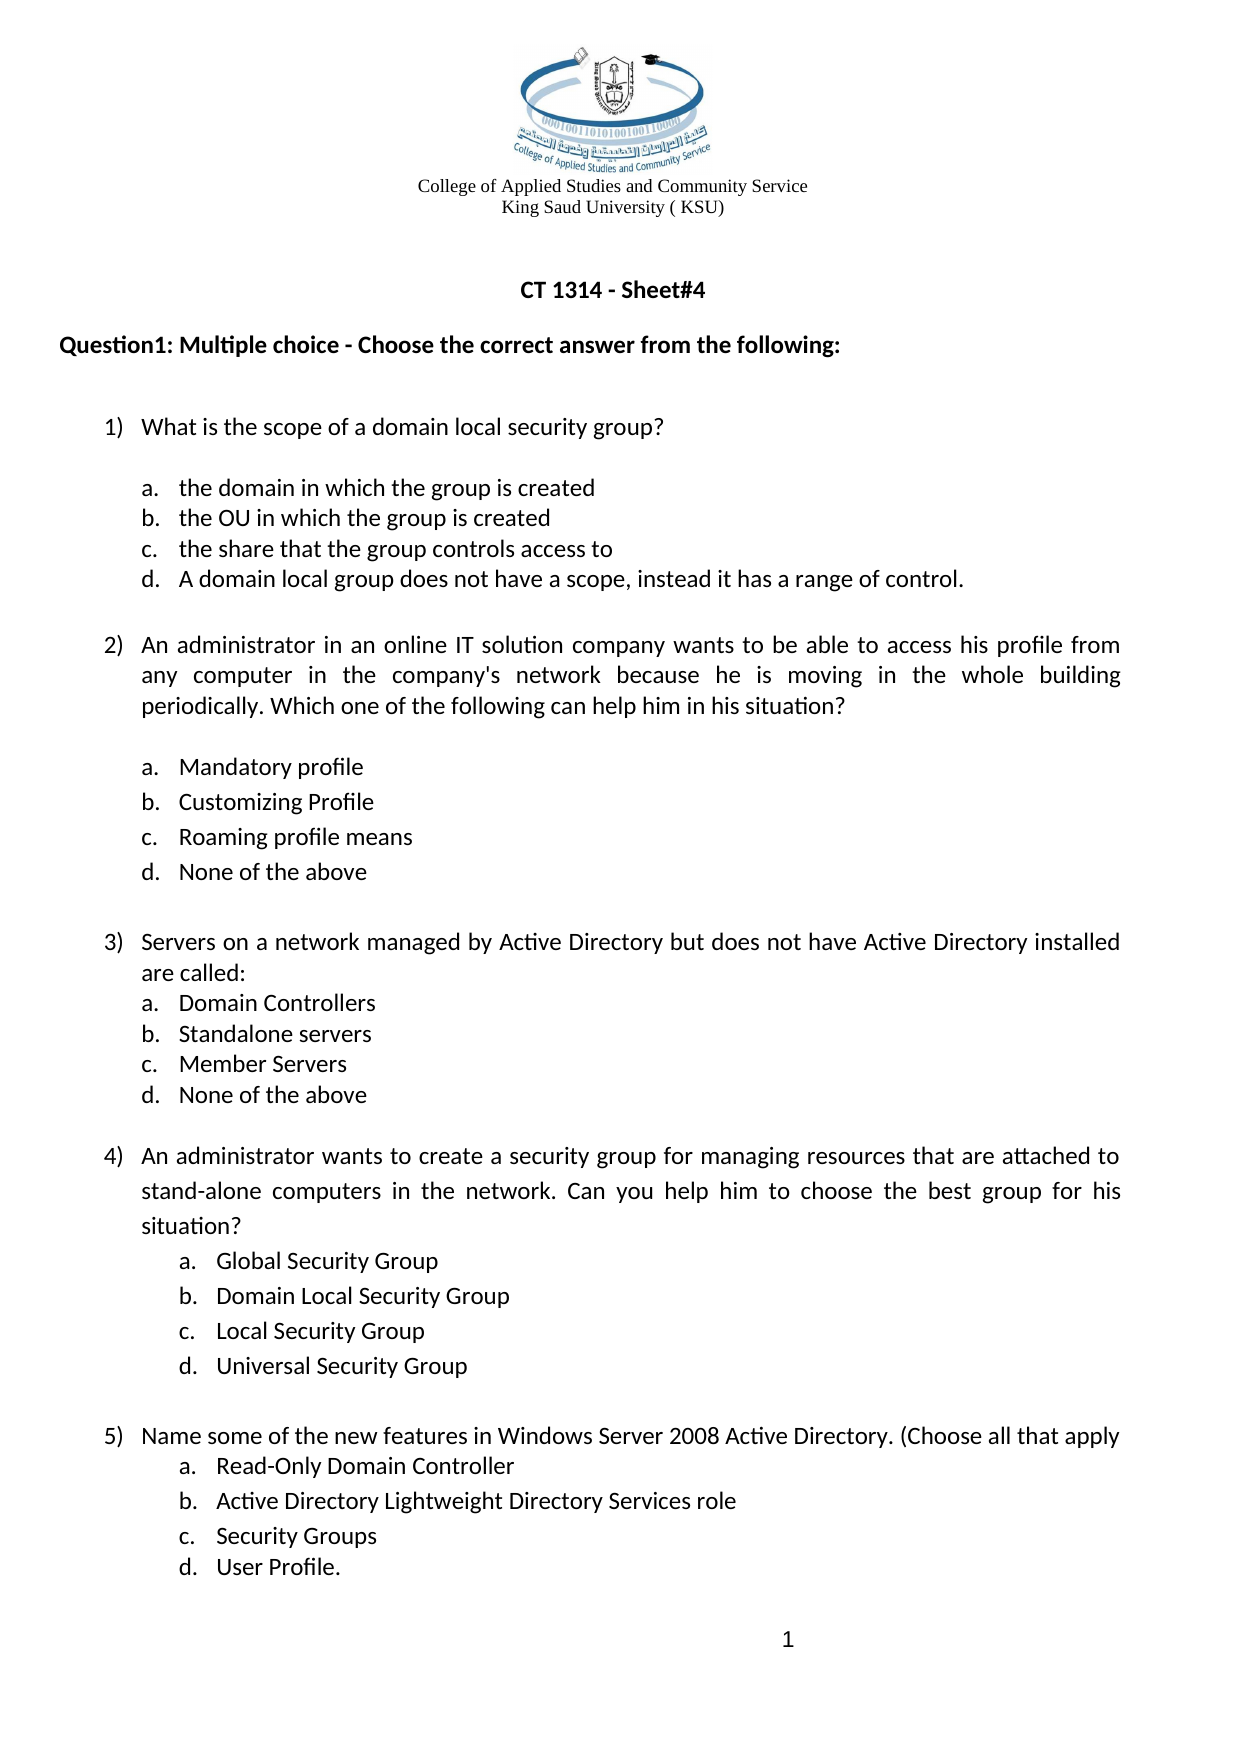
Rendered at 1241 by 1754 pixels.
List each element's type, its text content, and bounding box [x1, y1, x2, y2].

list Domain Controllers [141, 987, 1122, 1018]
list Roaming profile means [141, 821, 1122, 852]
list Customizing Profile [141, 786, 1122, 817]
list An administrator in an online IT solution company wants to be able to access his profile from any computer in the company's network because he is moving in the whole building periodically. Which one of the following can help him in his situation? [103, 629, 1122, 721]
list A domain local group does not have a scope, instead it has a range of control. [141, 563, 1122, 594]
list Domain Local Security Group [178, 1280, 1122, 1310]
list Active Directory Lightweight Directory Services role [178, 1485, 1122, 1516]
list An administrator wants to create a security group for managing resources that are attached to stand-alone computers in the network. Can you help him to choose the best group for his situation? [103, 1140, 1122, 1240]
list the OU in which the group is created [141, 502, 1122, 533]
list the domain in which the group is created [141, 472, 1122, 502]
list Standalone servers [141, 1018, 1122, 1048]
list Read-Only Domain Controller [178, 1450, 1122, 1481]
text Question1: Multiple choice - Choose the correct answer from the following: [59, 330, 1122, 360]
list Servers on a network managed by Active Directory but does not have Active Directory installed are called: [103, 926, 1122, 987]
list Security Groups [178, 1520, 1122, 1551]
list Mandatory profile [141, 751, 1122, 782]
list None of the above [141, 856, 1122, 887]
list Global Security Group [178, 1245, 1122, 1275]
list the share that the group controls access to [141, 533, 1122, 563]
list Universal Security Group [178, 1350, 1122, 1380]
list User Profile. [178, 1551, 1122, 1581]
list Member Servers [141, 1048, 1122, 1079]
text CT 1314 - Sheet#4 [103, 274, 1122, 304]
list What is the scope of a domain local security group? [103, 411, 1122, 441]
list Local Security Group [178, 1315, 1122, 1345]
picture [512, 44, 714, 175]
list Name some of the new features in Windows Server 2008 Active Directory. (Choose all that apply [103, 1420, 1122, 1450]
list None of the above [141, 1079, 1122, 1109]
